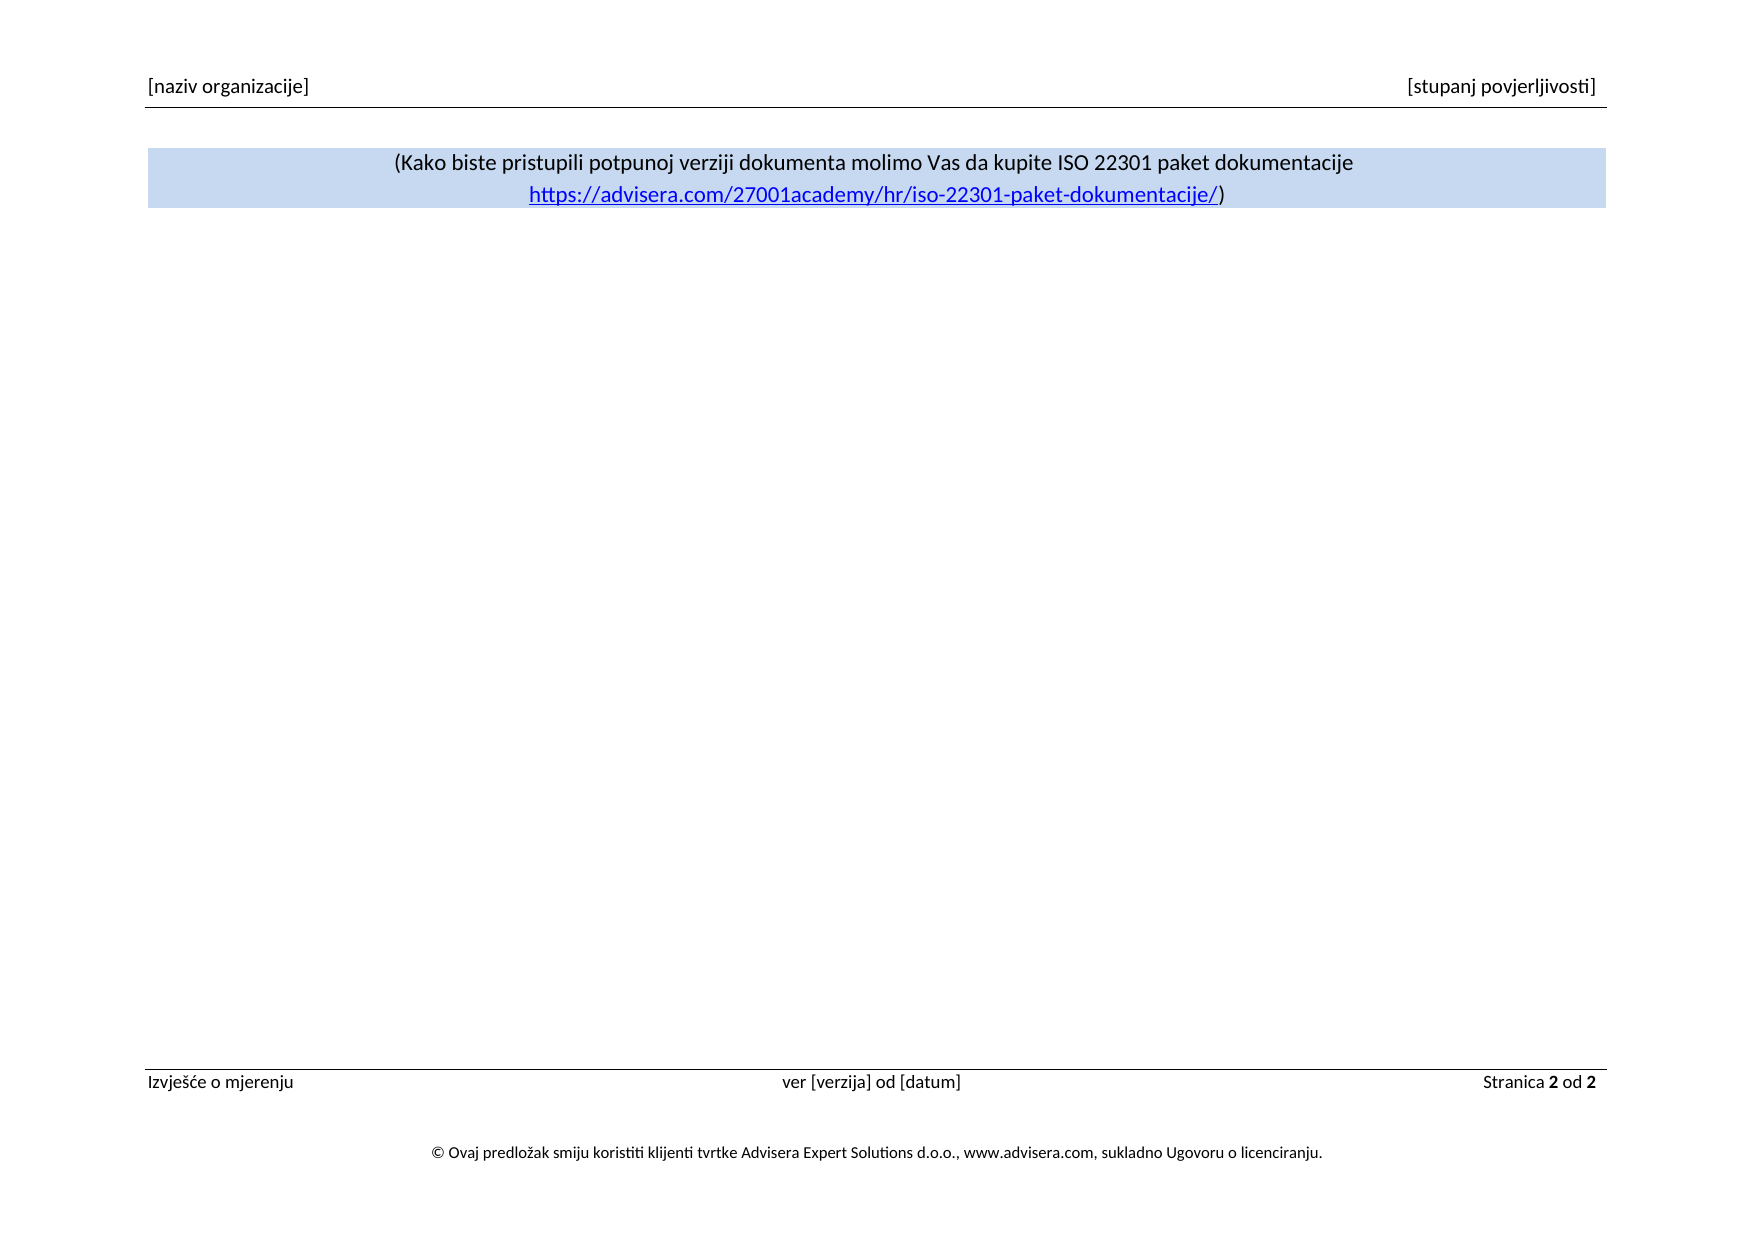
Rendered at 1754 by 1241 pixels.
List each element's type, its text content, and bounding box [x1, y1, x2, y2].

text (Kako biste pristupili potpunoj verziji dokumenta molimo Vas da kupite ISO 22301 paket dokumentacije https://advisera.com/27001academy/hr/iso-22301-paket-dokumentacije/) [148, 148, 1606, 208]
